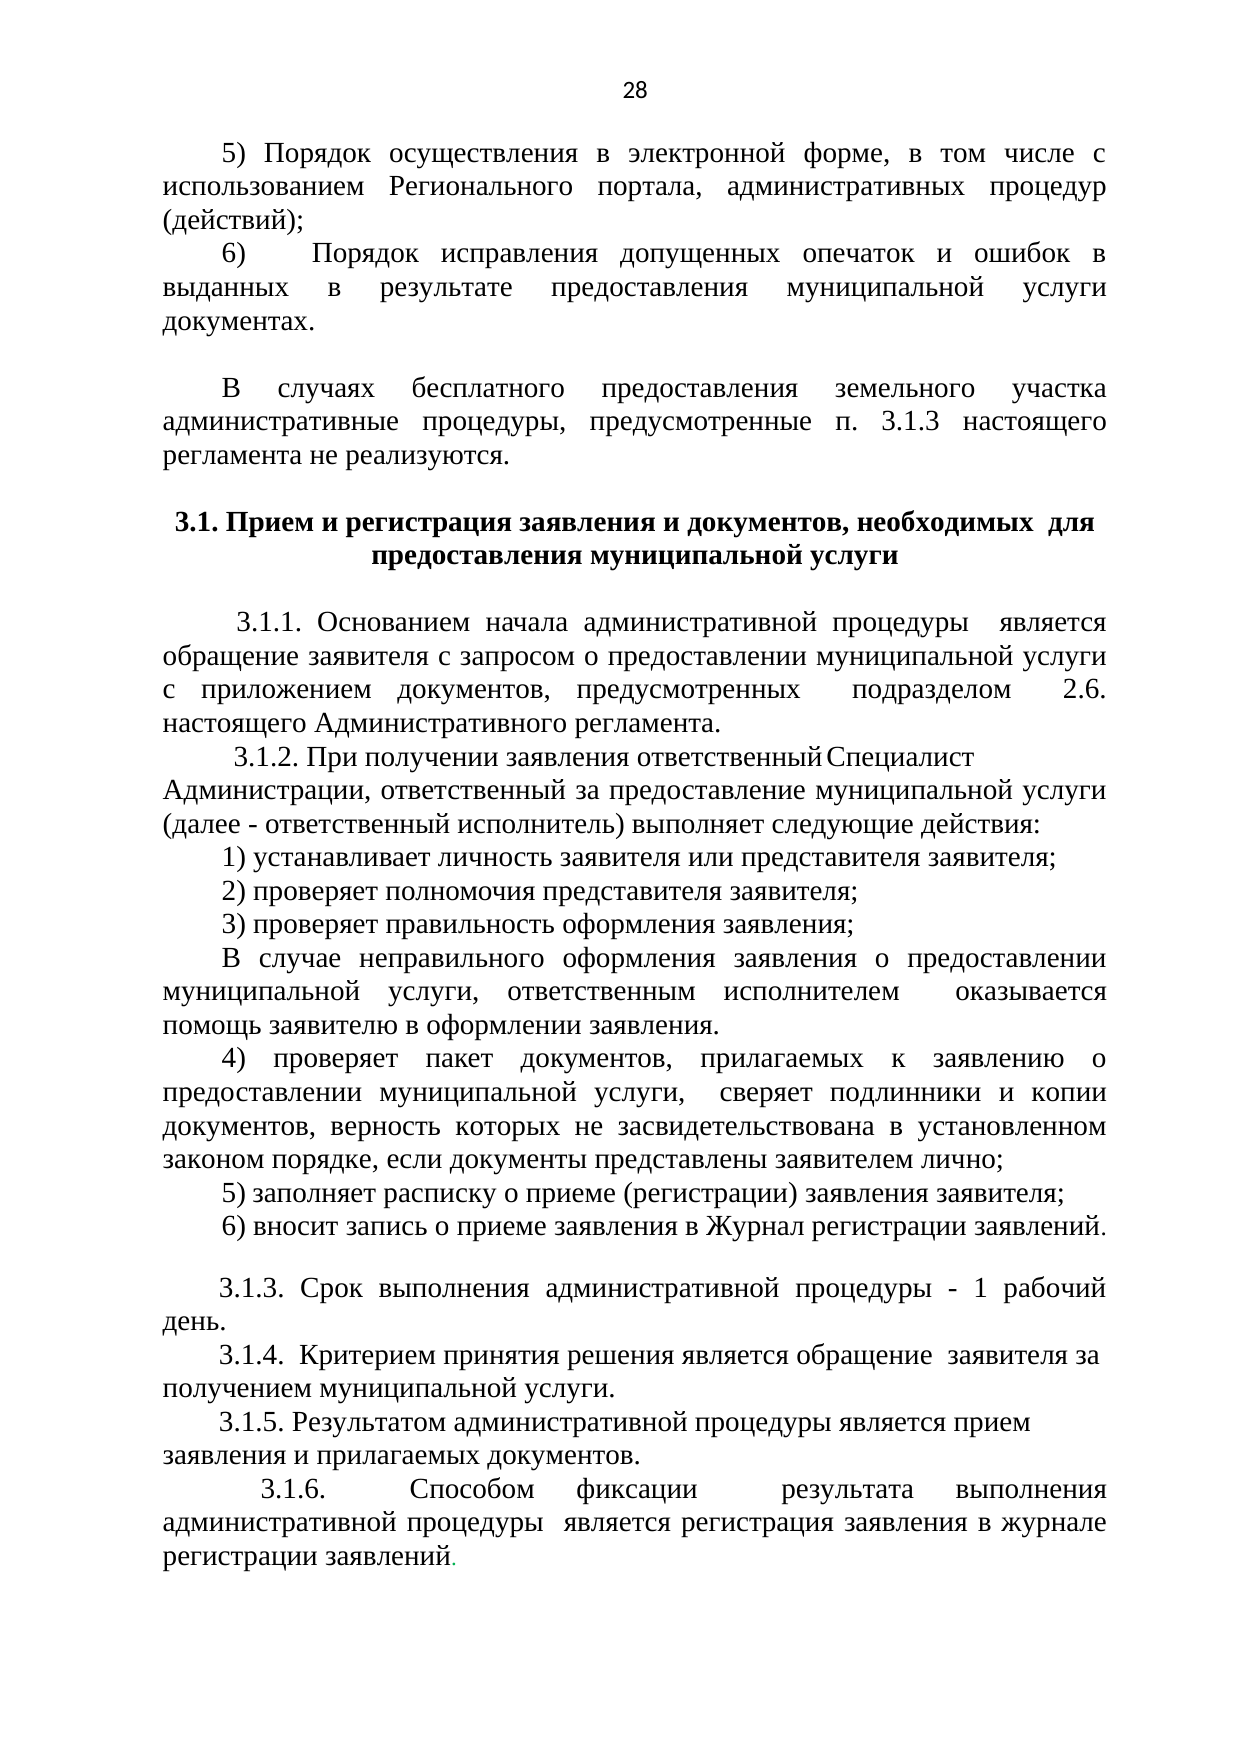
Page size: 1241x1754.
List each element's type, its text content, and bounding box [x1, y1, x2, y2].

text 3.1.4. Критерием принятия решения является обращение заявителя за получением муниципальной услуги. [162, 1337, 1107, 1404]
text 4) проверяет пакет документов, прилагаемых к заявлению о предоставлении муниципальной услуги, сверяет подлинники и копии документов, верность которых не засвидетельствована в установленном законом порядке, если документы представлены заявителем лично; [162, 1041, 1107, 1175]
text 6) Порядок исправления допущенных опечаток и ошибок в выданных в результате предоставления муниципальной услуги документах. [162, 236, 1107, 336]
text 1) устанавливает личность заявителя или представителя заявителя; [162, 839, 1107, 873]
text В случае неправильного оформления заявления о предоставлении муниципальной услуги, ответственным исполнителем оказывается помощь заявителю в оформлении заявления. [162, 940, 1107, 1041]
text 2) проверяет полномочия представителя заявителя; [162, 873, 1107, 906]
text 5) Порядок осуществления в электронной форме, в том числе с использованием Регионального портала, административных процедур (действий); [162, 135, 1107, 236]
text 3) проверяет правильность оформления заявления; [162, 906, 1107, 940]
text 6) вносит запись о приеме заявления в Журнал регистрации заявлений. [162, 1208, 1107, 1242]
text В случаях бесплатного предоставления земельного участка административные процедуры, предусмотренные п. 3.1.3 настоящего регламента не реализуются. [162, 370, 1107, 470]
text 3.1.2. При получении заявления ответственный Специалист Администрации, ответственный за предоставление муниципальной услуги (далее - ответственный исполнитель) выполняет следующие действия: [162, 739, 1107, 839]
text 3.1.6. Способом фиксации результата выполнения административной процедуры является регистрация заявления в журнале регистрации заявлений. [162, 1471, 1107, 1572]
text 3.1.3. Срок выполнения административной процедуры - 1 рабочий день. [162, 1270, 1107, 1337]
text 3.1.1. Основанием начала административной процедуры является обращение заявителя с запросом о предоставлении муниципальной услуги с приложением документов, предусмотренных подразделом 2.6. настоящего Административного регламента. [162, 604, 1107, 739]
text 5) заполняет расписку о приеме (регистрации) заявления заявителя; [162, 1175, 1107, 1208]
text 3.1.5. Результатом административной процедуры является прием заявления и прилагаемых документов. [162, 1404, 1107, 1471]
text 3.1. Прием и регистрация заявления и документов, необходимых для предоставления муниципальной услуги [162, 504, 1107, 571]
